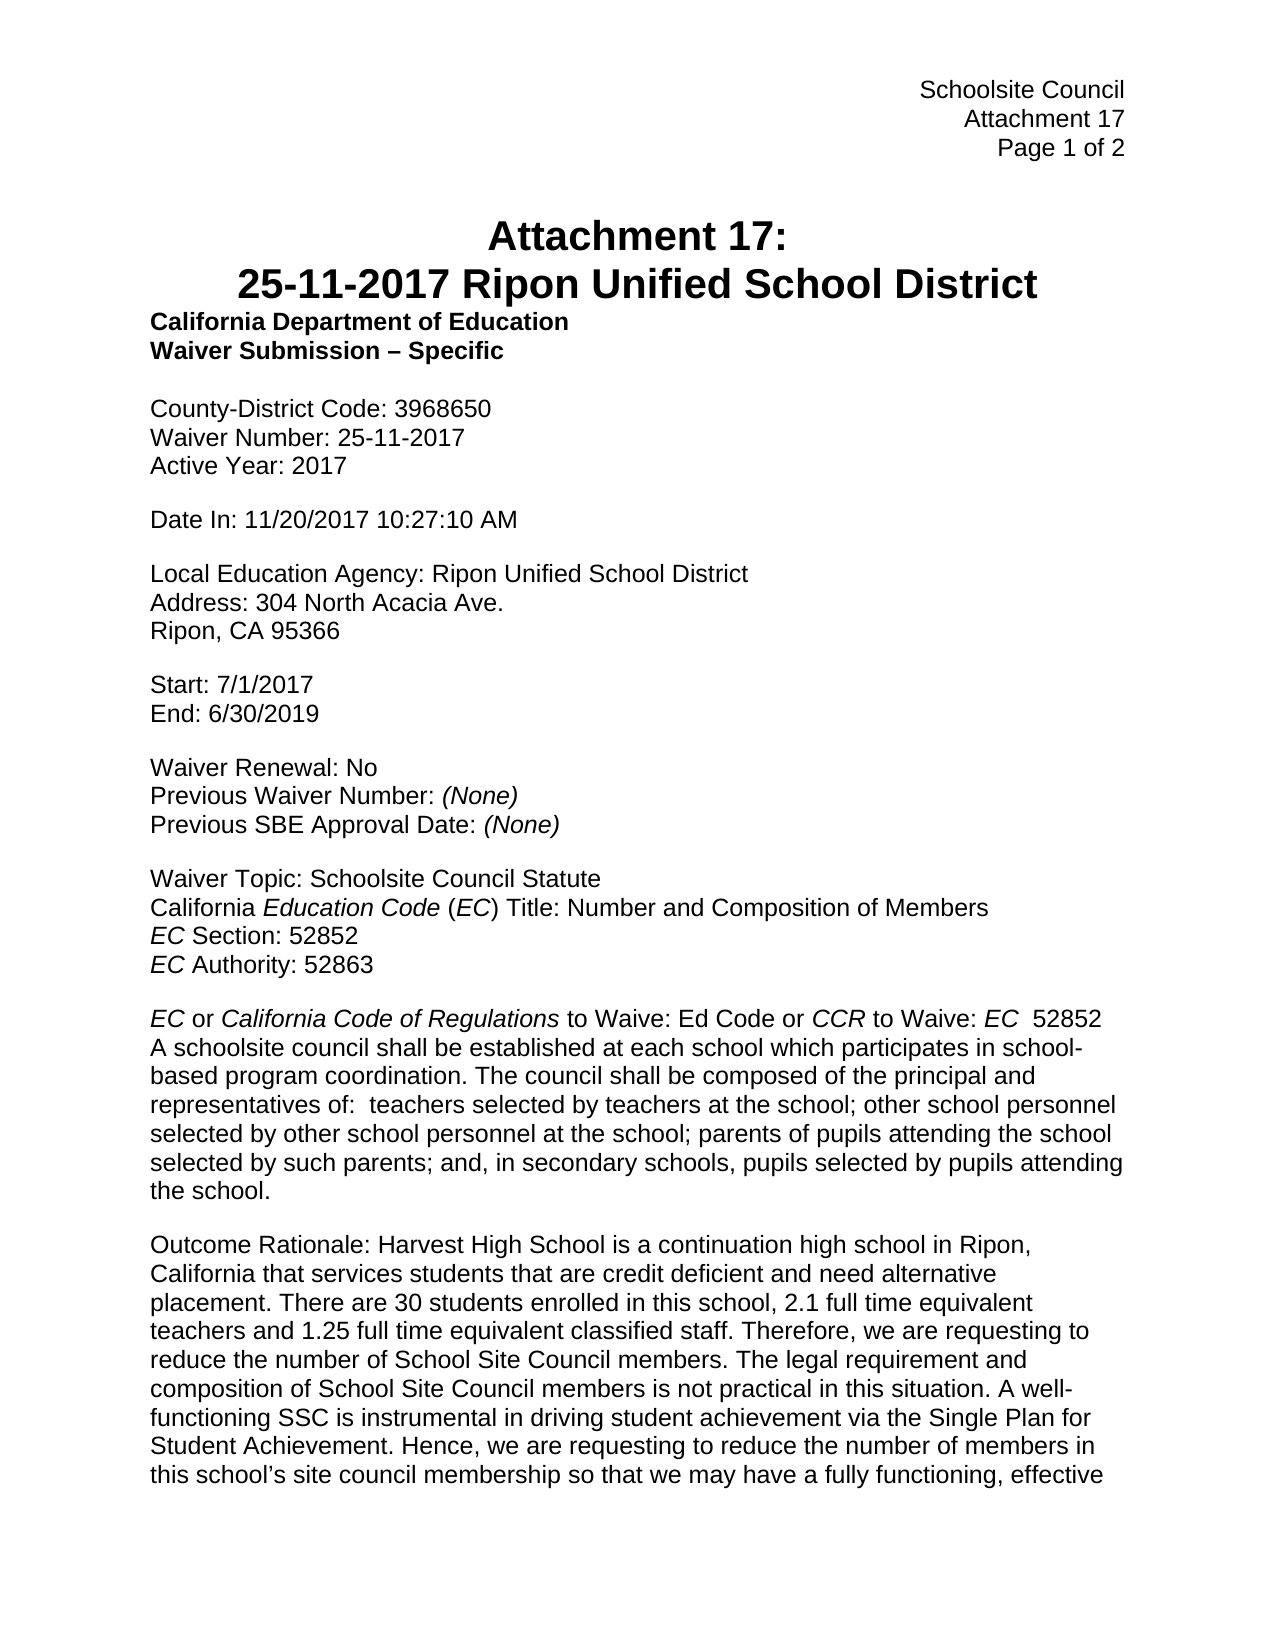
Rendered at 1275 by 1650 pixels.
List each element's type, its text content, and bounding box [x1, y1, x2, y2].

text Date In: 11/20/2017 10:27:10 AM [150, 505, 1125, 534]
text EC or California Code of Regulations to Waive: Ed Code or CCR to Waive: EC 52852 A schoolsite council shall be established at each school which participates in school-based program coordination. The council shall be composed of the principal and representatives of: teachers selected by teachers at the school; other school personnel selected by other school personnel at the school; parents of pupils attending the school selected by such parents; and, in secondary schools, pupils selected by pupils attending the school. [150, 1004, 1125, 1205]
text Active Year: 2017 [150, 451, 1125, 480]
text Waiver Renewal: No [150, 752, 1125, 781]
text Attachment 17: 25-11-2017 Ripon Unified School District [150, 211, 1125, 307]
text Address: 304 North Acacia Ave. [150, 587, 1125, 616]
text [150, 1230, 1125, 1489]
text Start: 7/1/2017 [150, 670, 1125, 699]
text EC Section: 52852 [150, 921, 1125, 950]
text End: 6/30/2019 [150, 699, 1125, 727]
text California Education Code (EC) Title: Number and Composition of Members [150, 892, 1125, 921]
text California Department of Education [150, 307, 1125, 336]
text Previous Waiver Number: (None) [150, 781, 1125, 810]
text Waiver Number: 25-11-2017 [150, 422, 1125, 451]
text Local Education Agency: Ripon Unified School District [150, 559, 1125, 587]
text EC Authority: 52863 [150, 950, 1125, 979]
text County-District Code: 3968650 [150, 394, 1125, 422]
text Previous SBE Approval Date: (None) [150, 810, 1125, 839]
text Waiver Submission – Specific [150, 336, 1125, 364]
text Ripon, CA 95366 [150, 616, 1125, 645]
text Waiver Topic: Schoolsite Council Statute [150, 864, 1125, 892]
